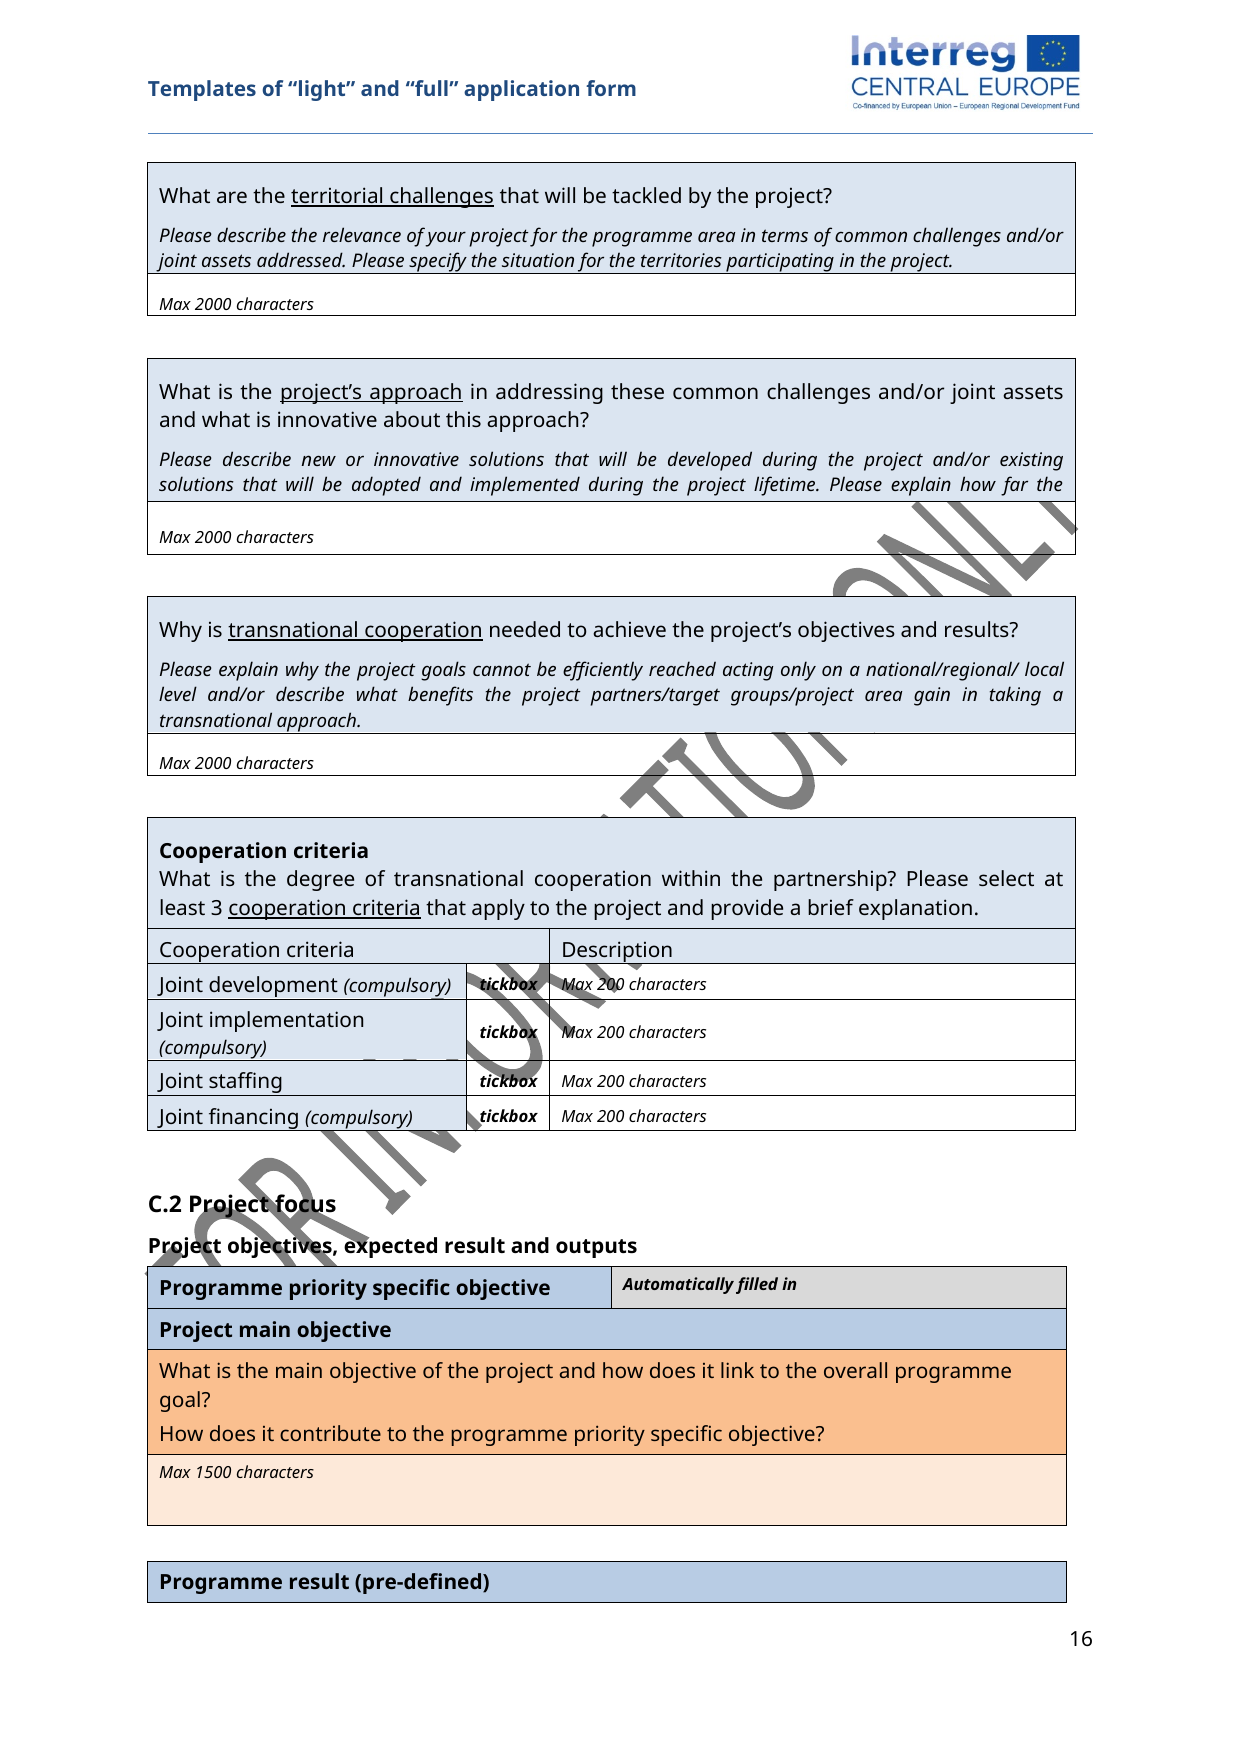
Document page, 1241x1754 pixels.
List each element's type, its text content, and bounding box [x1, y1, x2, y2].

table_cell Max 200 characters [550, 1000, 1075, 1059]
table_cell tickbox [467, 1000, 549, 1059]
table_cell Max 2000 characters [148, 734, 1075, 775]
text Project objectives, expected result and outputs [148, 1231, 1093, 1260]
table_cell tickbox [467, 964, 549, 998]
table_header Programme result (pre-defined) [148, 1562, 1066, 1602]
picture [845, 35, 1092, 112]
table_header Programme priority specific objective [148, 1267, 611, 1308]
table_cell Joint staffing [148, 1061, 466, 1095]
table_cell tickbox [467, 1061, 549, 1095]
table_header What are the territorial challenges that will be tackled by the project? Please describe the relevance of your project for the programme area in terms of common challenges and/or joint assets addressed. Please specify the situation for the territories participating in the project. [148, 163, 1075, 273]
table_cell Project main objective [148, 1309, 1066, 1349]
table_cell Max 200 characters [550, 1096, 1075, 1130]
table_header What is the project’s approach in addressing these common challenges and/or joint assets and what is innovative about this approach? Please describe new or innovative solutions that will be developed during the project and/or existing solutions that will be adopted and implemented during the project lifetime. Please explain how far the approach goes beyond existing practice in the sector and/or participating regions. [148, 359, 1075, 501]
table_cell Max 200 characters [550, 1061, 1075, 1095]
table_cell Max 2000 characters [148, 502, 1075, 553]
table_cell Joint development (compulsory) [148, 964, 466, 998]
table_cell Max 1500 characters [148, 1455, 1066, 1525]
table_header Cooperation criteria What is the degree of transnational cooperation within the partnership? Please select at least 3 cooperation criteria that apply to the project and provide a brief explanation. [148, 818, 1075, 928]
table_cell Joint financing (compulsory) [148, 1096, 466, 1130]
table_cell Max 200 characters [550, 964, 1075, 998]
table_cell Description [550, 929, 1075, 963]
table_cell tickbox [467, 1096, 549, 1130]
table_cell Joint implementation (compulsory) [148, 1000, 466, 1059]
table_cell Max 2000 characters [148, 274, 1075, 315]
table_cell Cooperation criteria [148, 929, 549, 963]
table_header Automatically filled in [612, 1267, 1066, 1308]
table_cell What is the main objective of the project and how does it link to the overall programme goal? How does it contribute to the programme priority specific objective? [148, 1350, 1066, 1454]
text C.2 Project focus [148, 1188, 1093, 1219]
table_header Why is transnational cooperation needed to achieve the project’s objectives and results? Please explain why the project goals cannot be efficiently reached acting only on a national/regional/ local level and/or describe what benefits the project partners/target groups/project area gain in taking a transnational approach. [148, 597, 1075, 732]
